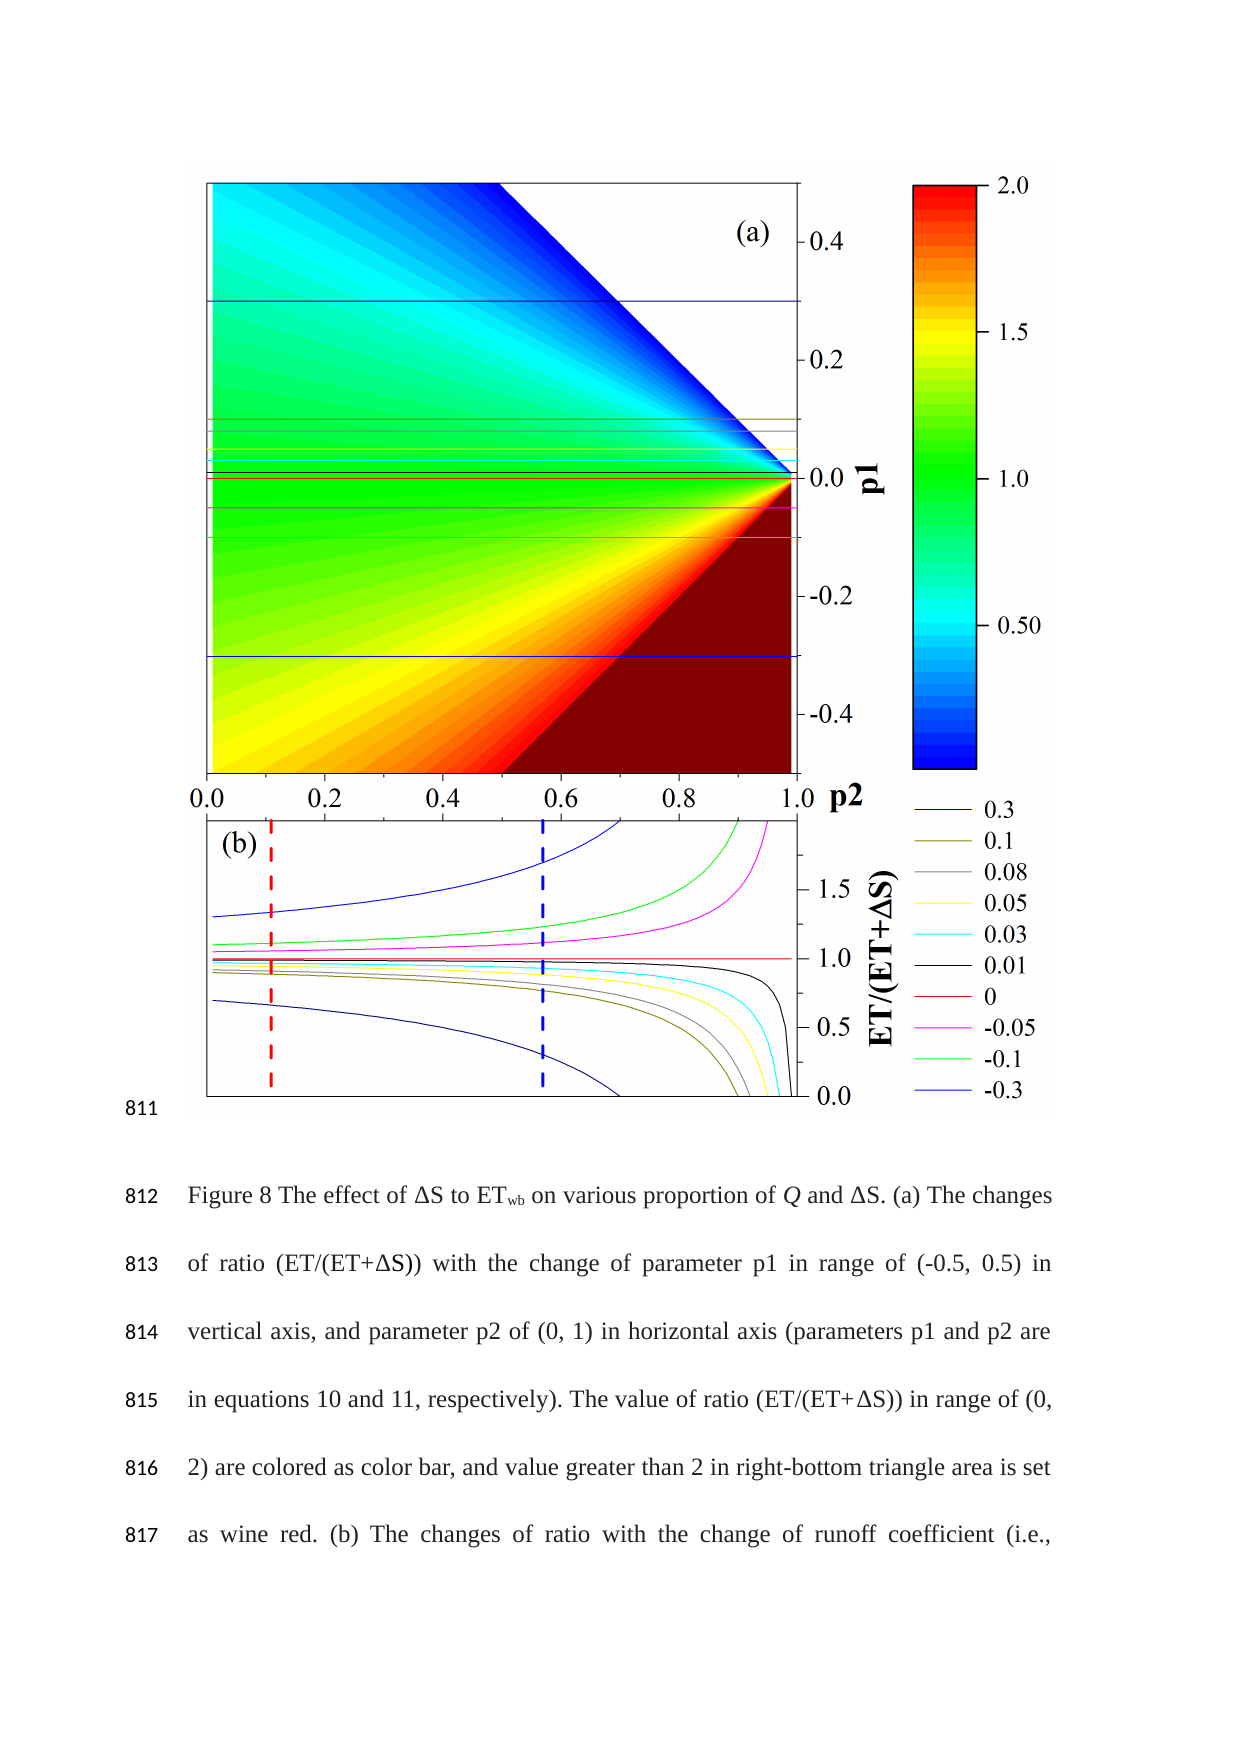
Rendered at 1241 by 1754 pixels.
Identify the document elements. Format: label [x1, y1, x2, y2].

text [187, 1177, 1053, 1551]
picture [187, 163, 1053, 1116]
